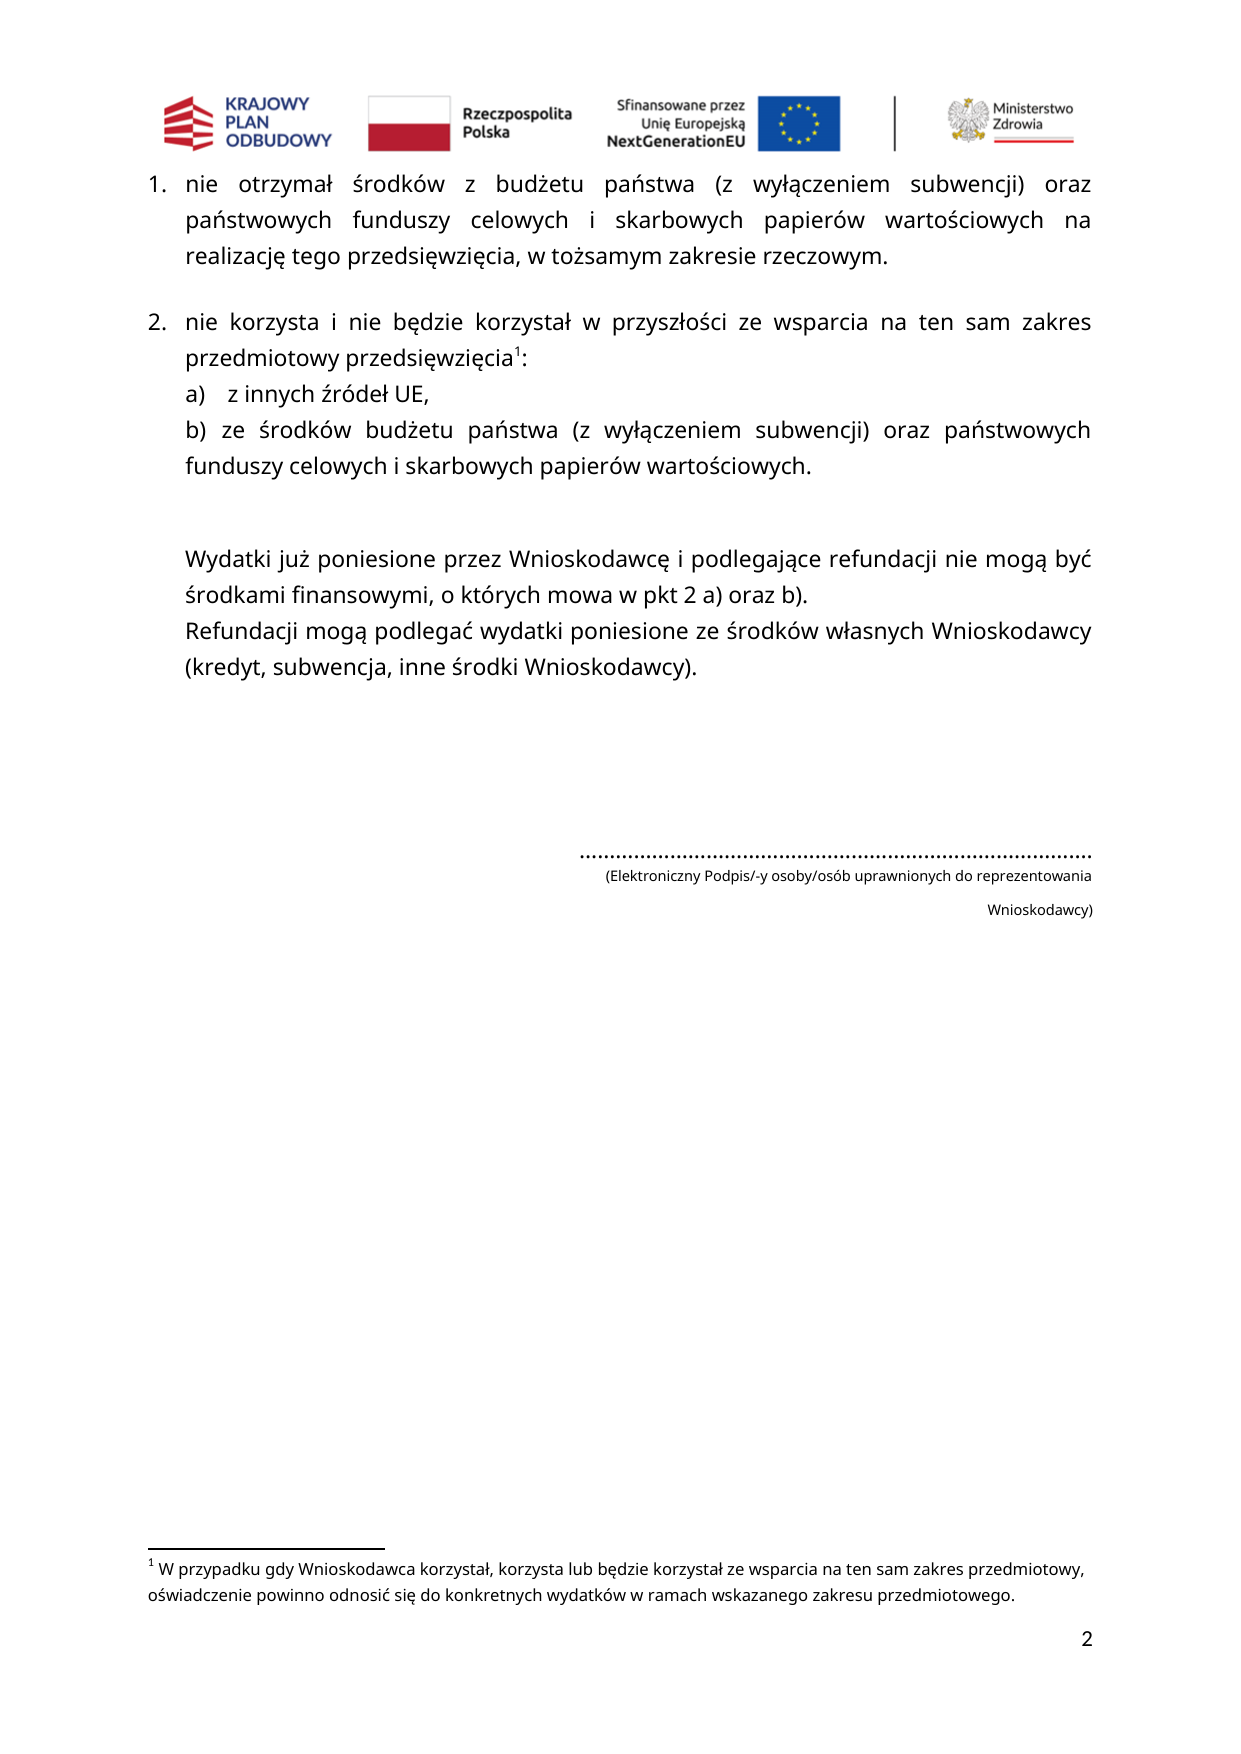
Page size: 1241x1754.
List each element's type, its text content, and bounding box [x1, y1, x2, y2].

text (Elektroniczny Podpis/-y osoby/osób uprawnionych do reprezentowania Wnioskodawcy) [148, 866, 1092, 934]
picture [147, 73, 1093, 168]
text …………………………………………………………………………. [148, 834, 1092, 866]
list nie otrzymał środków z budżetu państwa (z wyłączeniem subwencji) oraz państwowych funduszy celowych i skarbowych papierów wartościowych na realizację tego przedsięwzięcia, w tożsamym zakresie rzeczowym. [148, 168, 1092, 271]
list Wydatki już poniesione przez Wnioskodawcę i podlegające refundacji nie mogą być środkami finansowymi, o których mowa w pkt 2 a) oraz b). [185, 543, 1092, 610]
list nie korzysta i nie będzie korzystał w przyszłości ze wsparcia na ten sam zakres przedmiotowy przedsięwzięcia: [148, 306, 1092, 373]
list a) z innych źródeł UE, [185, 378, 1092, 409]
list b) ze środków budżetu państwa (z wyłączeniem subwencji) oraz państwowych funduszy celowych i skarbowych papierów wartościowych. [185, 414, 1092, 481]
list Refundacji mogą podlegać wydatki poniesione ze środków własnych Wnioskodawcy (kredyt, subwencja, inne środki Wnioskodawcy). [185, 614, 1092, 682]
